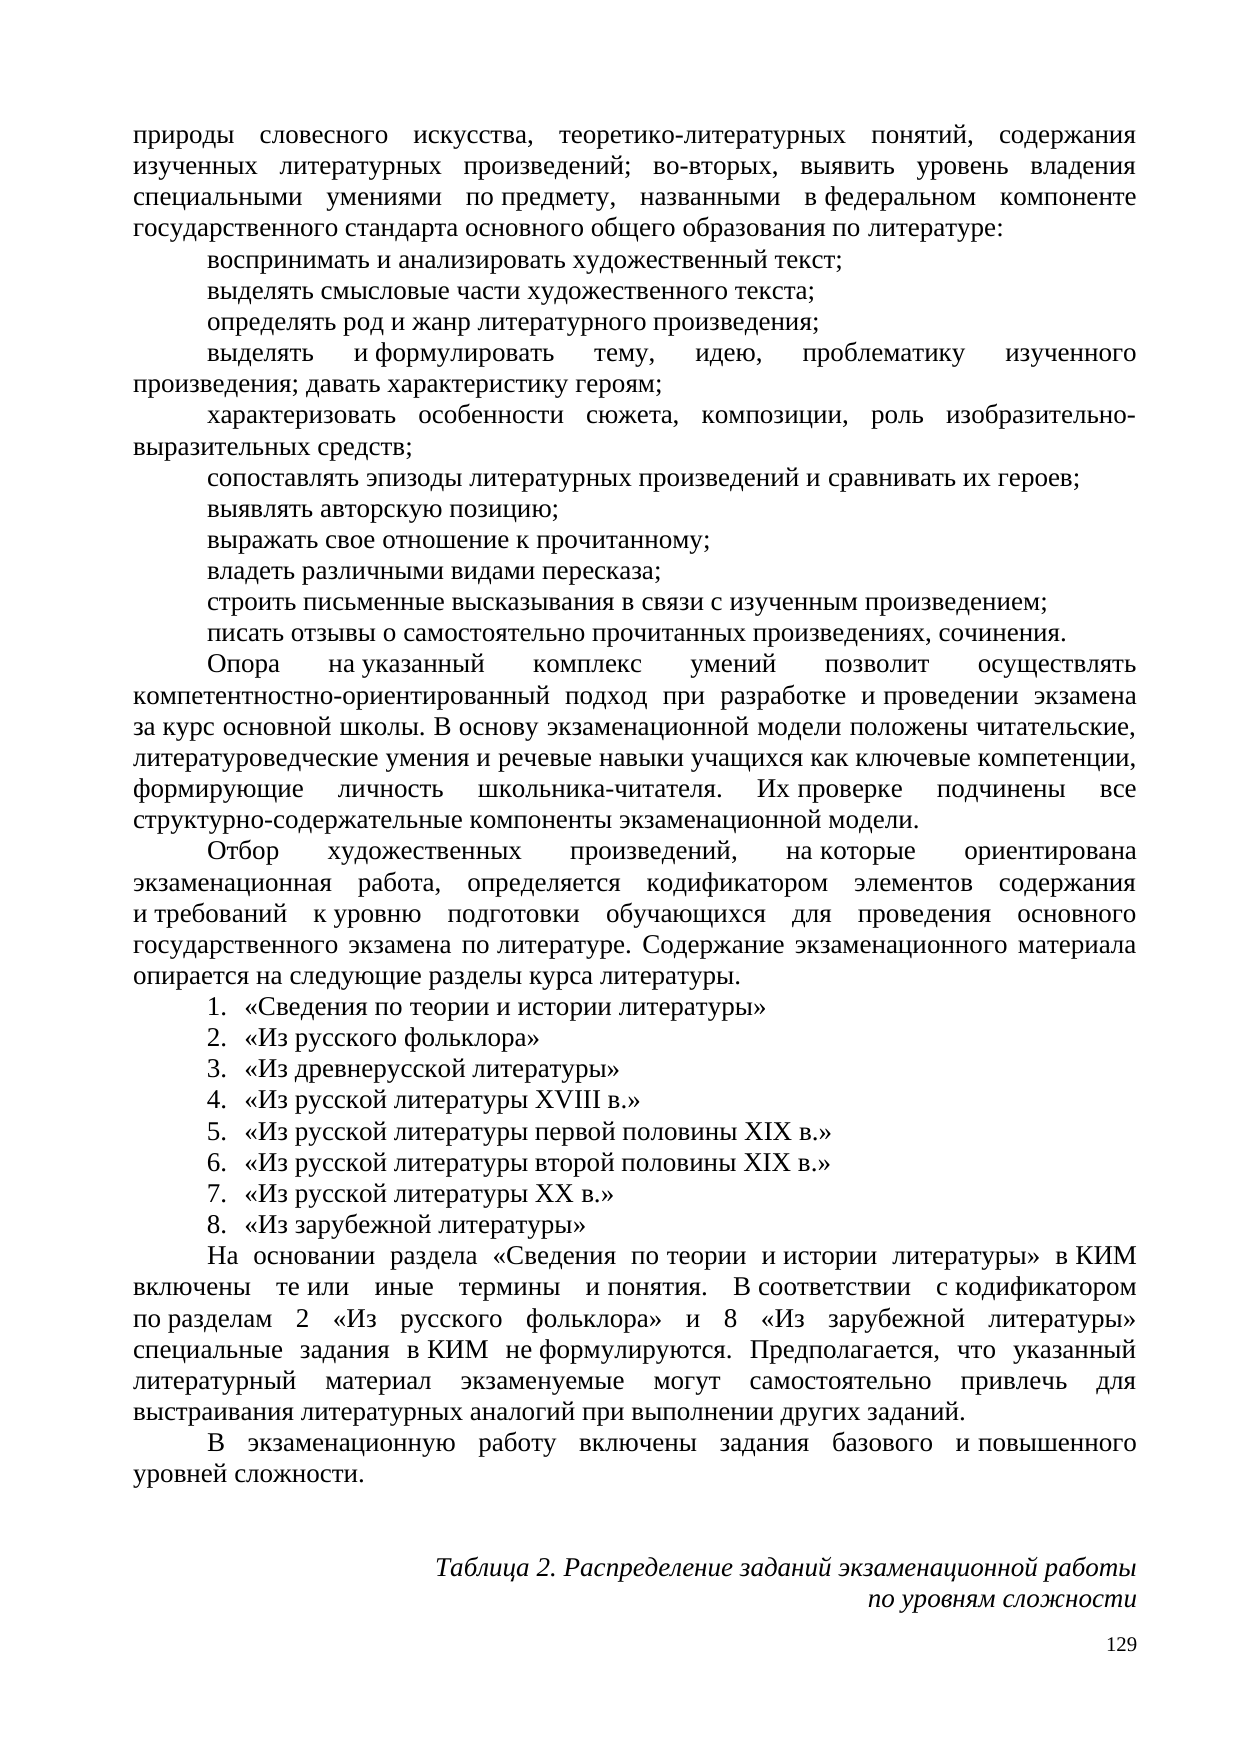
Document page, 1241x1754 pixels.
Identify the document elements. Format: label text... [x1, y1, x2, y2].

text выделять и формулировать тему, идею, проблематику изученного произведения; давать характеристику героям; [133, 336, 1137, 398]
list «Из зарубежной литературы» [207, 1208, 1137, 1239]
text строить письменные высказывания в связи с изученным произведением; [133, 585, 1137, 616]
list «Из русской литературы первой половины XIX в.» [207, 1115, 1137, 1146]
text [133, 118, 1137, 243]
text В экзаменационную работу включены задания базового и повышенного уровней сложности. [133, 1426, 1137, 1488]
list «Из русской литературы XX в.» [207, 1177, 1137, 1208]
text писать отзывы о самостоятельно прочитанных произведениях, сочинения. [133, 616, 1137, 648]
text выявлять авторскую позицию; [133, 492, 1137, 523]
list «Сведения по теории и истории литературы» [207, 990, 1137, 1021]
list «Из русского фольклора» [207, 1021, 1137, 1052]
list «Из русской литературы второй половины XIX в.» [207, 1146, 1137, 1177]
text Отбор художественных произведений, на которые ориентирована экзаменационная работа, определяется кодификатором элементов содержания и требований к уровню подготовки обучающихся для проведения основного государственного экзамена по литературе. Содержание экзаменационного материала опирается на следующие разделы курса литературы. [133, 834, 1137, 990]
text воспринимать и анализировать художественный текст; [133, 243, 1137, 274]
list «Из древнерусской литературы» [207, 1052, 1137, 1084]
text характеризовать особенности сюжета, композиции, роль изобразительно-выразительных средств; [133, 398, 1137, 461]
text выражать свое отношение к прочитанному; [133, 523, 1137, 554]
text Опора на указанный комплекс умений позволит осуществлять компетентностно-ориентированный подход при разработке и проведении экзамена за курс основной школы. В основу экзаменационной модели положены читательские, литературоведческие умения и речевые навыки учащихся как ключевые компетенции, формирующие личность школьника-читателя. Их проверке подчинены все структурно-содержательные компоненты экзаменационной модели. [133, 648, 1137, 834]
text определять род и жанр литературного произведения; [133, 305, 1137, 336]
text Таблица 2. Распределение заданий экзаменационной работы [133, 1551, 1137, 1582]
text по уровням сложности [133, 1582, 1137, 1613]
text выделять смысловые части художественного текста; [133, 274, 1137, 305]
text владеть различными видами пересказа; [133, 554, 1137, 585]
text На основании раздела «Сведения по теории и истории литературы» в КИМ включены те или иные термины и понятия. В соответствии с кодификатором по разделам 2 «Из русского фольклора» и 8 «Из зарубежной литературы» специальные задания в КИМ не формулируются. Предполагается, что указанный литературный материал экзаменуемые могут самостоятельно привлечь для выстраивания литературных аналогий при выполнении других заданий. [133, 1239, 1137, 1426]
text сопоставлять эпизоды литературных произведений и сравнивать их героев; [133, 461, 1137, 492]
list «Из русской литературы XVIII в.» [207, 1084, 1137, 1115]
